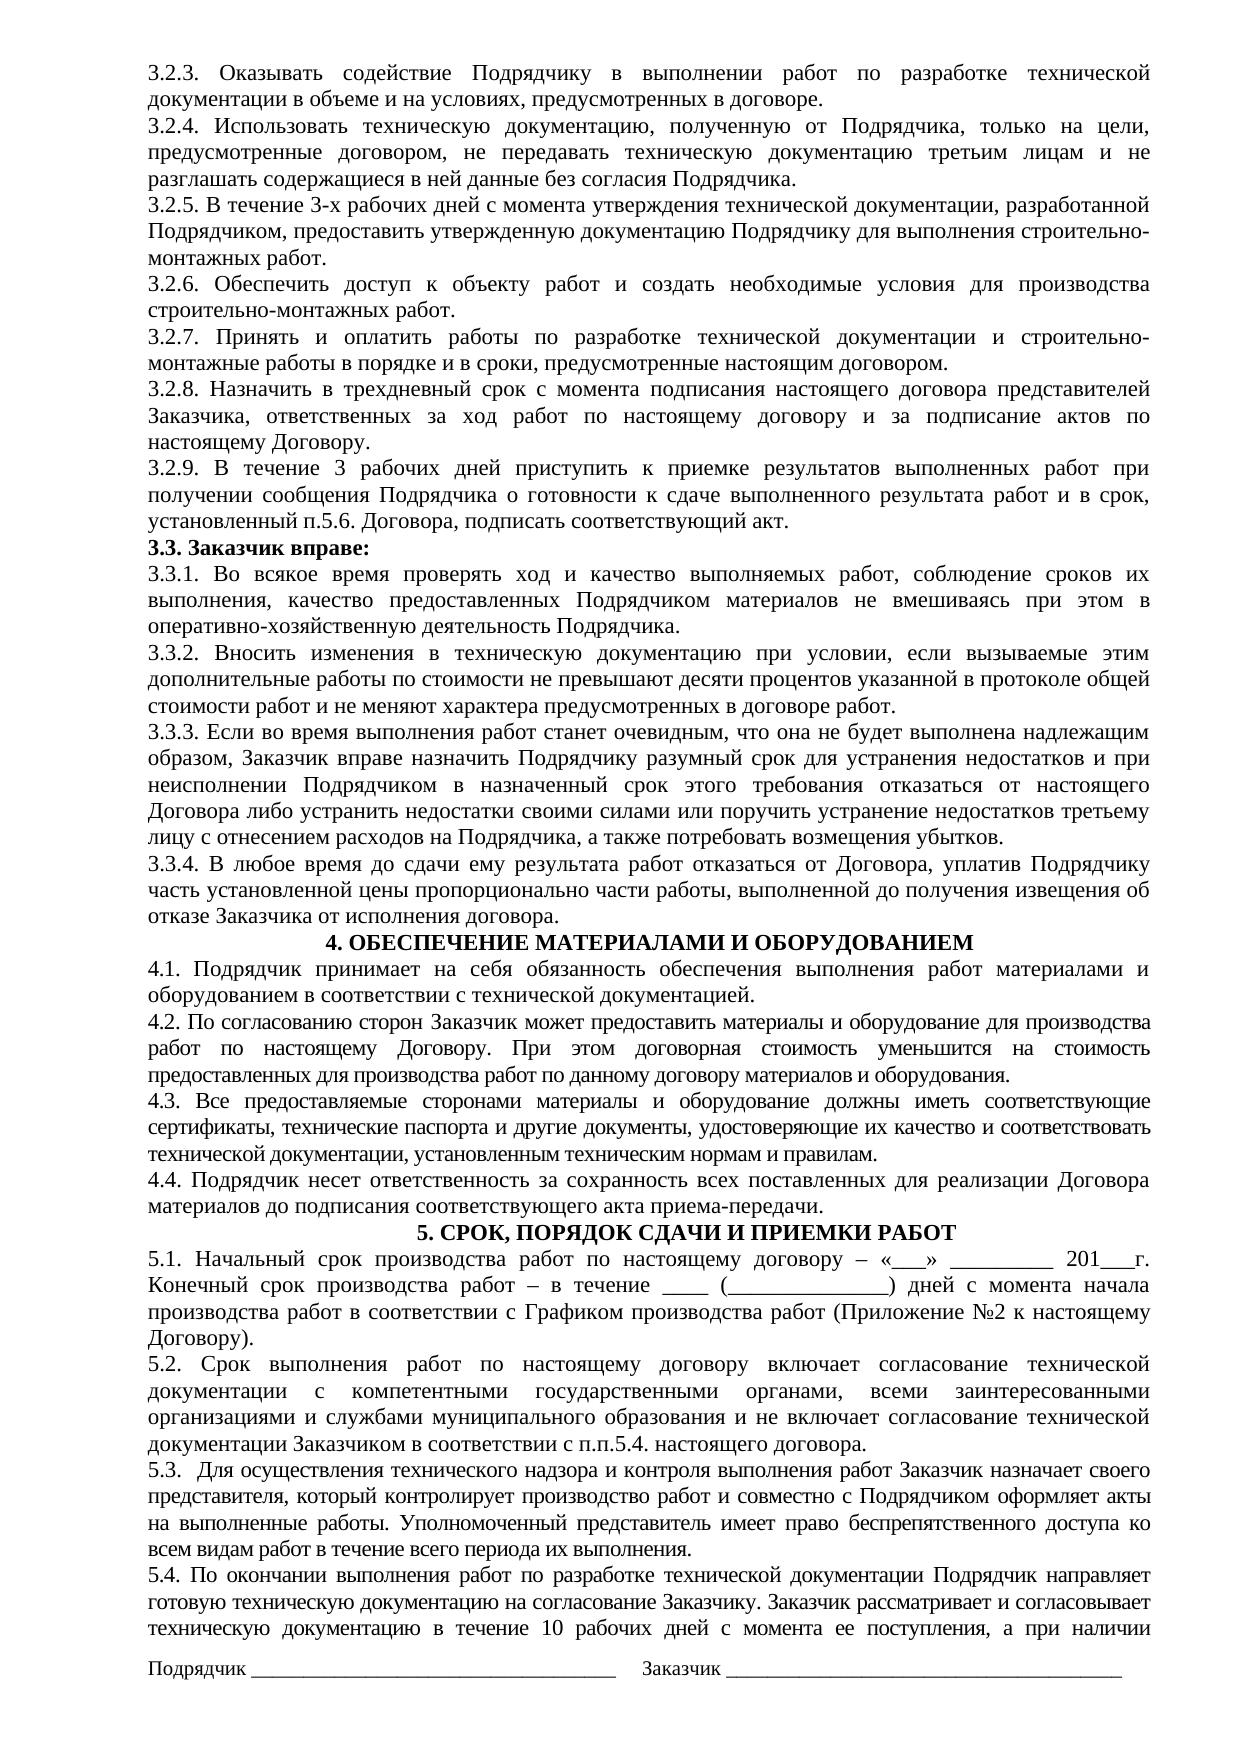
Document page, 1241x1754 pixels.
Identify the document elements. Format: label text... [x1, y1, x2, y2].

text 5.3. Для осуществления технического надзора и контроля выполнения работ Заказчик назначает своего представителя, который контролирует производство работ и совместно с Подрядчиком оформляет акты на выполненные работы. Уполномоченный представитель имеет право беспрепятственного доступа ко всем видам работ в течение всего периода их выполнения. [148, 1456, 1152, 1561]
text 3.2.8. Назначить в трехдневный срок с момента подписания настоящего договора представителей Заказчика, ответственных за ход работ по настоящему договору и за подписание актов по настоящему Договору. [148, 375, 1152, 454]
text 5.1. Начальный срок производства работ по настоящему договору – «___» _________ 201___г. Конечный срок производства работ – в течение ____ (______________) дней с момента начала производства работ в соответствии с Графиком производства работ (Приложение №2 к настоящему Договору). [148, 1245, 1152, 1351]
text 3.2.7. Принять и оплатить работы по разработке технической документации и строительно-монтажные работы в порядке и в сроки, предусмотренные настоящим договором. [148, 323, 1152, 375]
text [148, 1561, 1152, 1640]
text 3.3.4. В любое время до сдачи ему результата работ отказаться от Договора, уплатив Подрядчику часть установленной цены пропорционально части работы, выполненной до получения извещения об отказе Заказчика от исполнения договора. [148, 850, 1152, 929]
text 4. ОБЕСПЕЧЕНИЕ МАТЕРИАЛАМИ И ОБОРУДОВАНИЕМ [148, 929, 1152, 955]
text 3.2.5. В течение 3-х рабочих дней с момента утверждения технической документации, разработанной Подрядчиком, предоставить утвержденную документацию Подрядчику для выполнения строительно-монтажных работ. [148, 191, 1152, 270]
text 5. СРОК, ПОРЯДОК СДАЧИ И ПРИЕМКИ РАБОТ [148, 1219, 1152, 1245]
text 3.2.6. Обеспечить доступ к объекту работ и создать необходимые условия для производства строительно-монтажных работ. [148, 270, 1152, 323]
text 3.2.4. Использовать техническую документацию, полученную от Подрядчика, только на цели, предусмотренные договором, не передавать техническую документацию третьим лицам и не разглашать содержащиеся в ней данные без согласия Подрядчика. [148, 112, 1152, 191]
text 4.4. Подрядчик несет ответственность за сохранность всех поставленных для реализации Договора материалов до подписания соответствующего акта приема-передачи. [148, 1166, 1152, 1219]
text 4.3. Все предоставляемые сторонами материалы и оборудование должны иметь соответствующие сертификаты, технические паспорта и другие документы, удостоверяющие их качество и соответствовать технической документации, установленным техническим нормам и правилам. [148, 1087, 1152, 1166]
text 3.2.3. Оказывать содействие Подрядчику в выполнении работ по разработке технической документации в объеме и на условиях, предусмотренных в договоре. [148, 59, 1152, 112]
text 3.2.9. В течение 3 рабочих дней приступить к приемке результатов выполненных работ при получении сообщения Подрядчика о готовности к сдаче выполненного результата работ и в срок, установленный п.5.6. Договора, подписать соответствующий акт. [148, 454, 1152, 533]
text 5.2. Срок выполнения работ по настоящему договору включает согласование технической документации с компетентными государственными органами, всеми заинтересованными организациями и службами муниципального образования и не включает согласование технической документации Заказчиком в соответствии с п.п.5.4. настоящего договора. [148, 1351, 1152, 1456]
text 3.3.1. Во всякое время проверять ход и качество выполняемых работ, соблюдение сроков их выполнения, качество предоставленных Подрядчиком материалов не вмешиваясь при этом в оперативно-хозяйственную деятельность Подрядчика. [148, 560, 1152, 639]
text 3.3.2. Вносить изменения в техническую документацию при условии, если вызываемые этим дополнительные работы по стоимости не превышают десяти процентов указанной в протоколе общей стоимости работ и не меняют характера предусмотренных в договоре работ. [148, 639, 1152, 718]
text 4.2. По согласованию сторон Заказчик может предоставить материалы и оборудование для производства работ по настоящему Договору. При этом договорная стоимость уменьшится на стоимость предоставленных для производства работ по данному договору материалов и оборудования. [148, 1008, 1152, 1087]
text 3.3. Заказчик вправе: [148, 533, 1152, 560]
text 3.3.3. Если во время выполнения работ станет очевидным, что она не будет выполнена надлежащим образом, Заказчик вправе назначить Подрядчику разумный срок для устранения недостатков и при неисполнении Подрядчиком в назначенный срок этого требования отказаться от настоящего Договора либо устранить недостатки своими силами или поручить устранение недостатков третьему лицу с отнесением расходов на Подрядчика, а также потребовать возмещения убытков. [148, 718, 1152, 850]
text 4.1. Подрядчик принимает на себя обязанность обеспечения выполнения работ материалами и оборудованием в соответствии с технической документацией. [148, 955, 1152, 1008]
